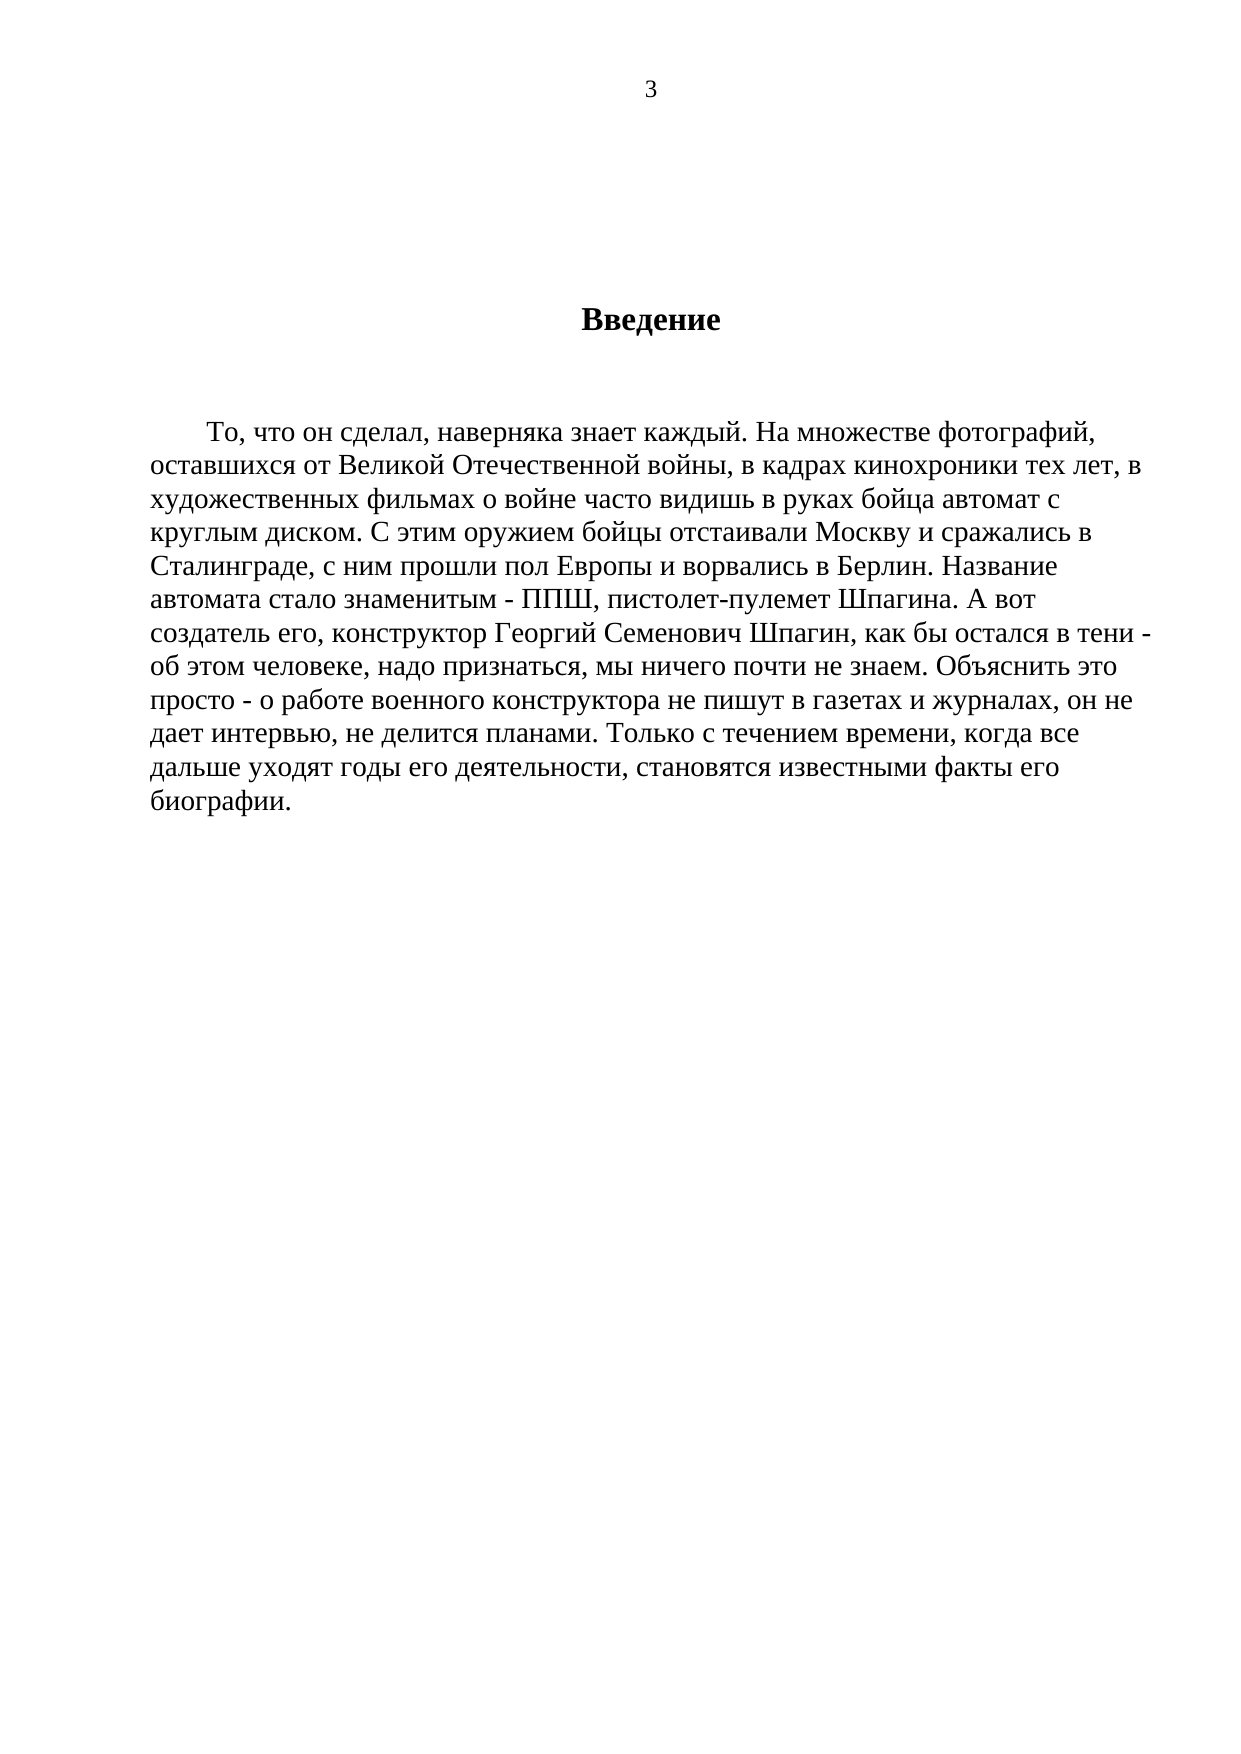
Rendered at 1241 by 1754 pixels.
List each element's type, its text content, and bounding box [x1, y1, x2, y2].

text Введение [150, 299, 1152, 337]
text То, что он сделал, наверняка знает каждый. На множестве фотографий, оставшихся от Великой Отечественной войны, в кадрах кинохроники тех лет, в художественных фильмах о войне часто видишь в руках бойца автомат с круглым диском. С этим оружием бойцы отстаивали Москву и сражались в Сталинграде, с ним прошли пол Европы и ворвались в Берлин. Название автомата стало знаменитым - ППШ, пистолет-пулемет Шпагина. А вот создатель его, конструктор Георгий Семенович Шпагин, как бы остался в тени - об этом человеке, надо признаться, мы ничего почти не знаем. Объяснить это просто - о работе военного конструктора не пишут в газетах и журналах, он не дает интервью, не делится планами. Только с течением времени, когда все дальше уходят годы его деятельности, становятся известными факты его биографии. [150, 414, 1152, 816]
